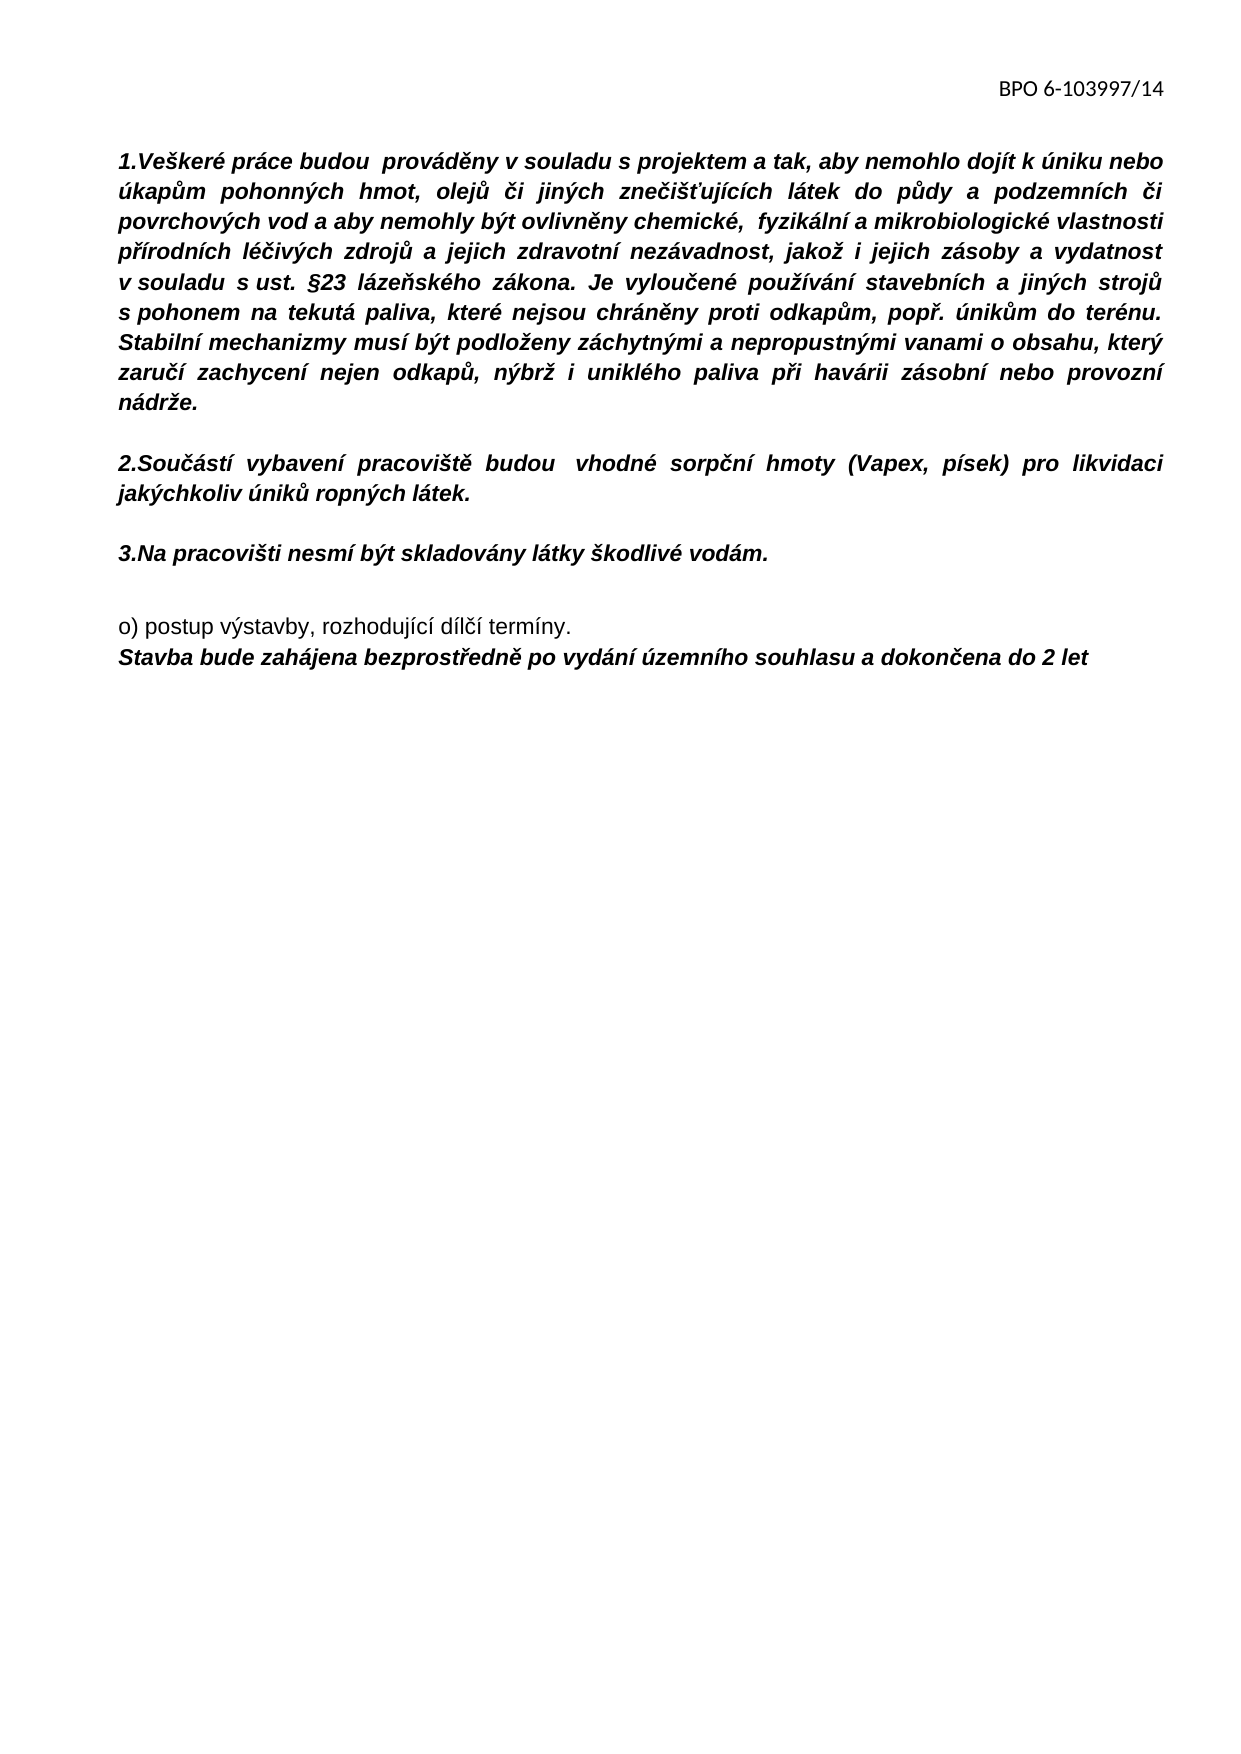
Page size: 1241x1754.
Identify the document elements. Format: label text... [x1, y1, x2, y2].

text 2.Součástí vybavení pracoviště budou vhodné sorpční hmoty (Vapex, písek) pro likvidaci jakýchkoliv úniků ropných látek. [118, 450, 1163, 506]
text o) postup výstavby, rozhodující dílčí termíny. [118, 613, 1163, 640]
text 3.Na pracovišti nesmí být skladovány látky škodlivé vodám. [118, 540, 1163, 567]
text Stavba bude zahájena bezprostředně po vydání územního souhlasu a dokončena do 2 let [118, 643, 1163, 670]
text 1.Veškeré práce budou prováděny v souladu s projektem a tak, aby nemohlo dojít k úniku nebo úkapům pohonných hmot, olejů či jiných znečišťujících látek do půdy a podzemních či povrchových vod a aby nemohly být ovlivněny chemické, fyzikální a mikrobiologické vlastnosti přírodních léčivých zdrojů a jejich zdravotní nezávadnost, jakož i jejich zásoby a vydatnost v souladu s ust. §23 lázeňského zákona. Je vyloučené používání stavebních a jiných strojů s pohonem na tekutá paliva, které nejsou chráněny proti odkapům, popř. únikům do terénu. Stabilní mechanizmy musí být podloženy záchytnými a nepropustnými vanami o obsahu, který zaručí zachycení nejen odkapů, nýbrž i uniklého paliva při havárii zásobní nebo provozní nádrže. [118, 148, 1163, 416]
